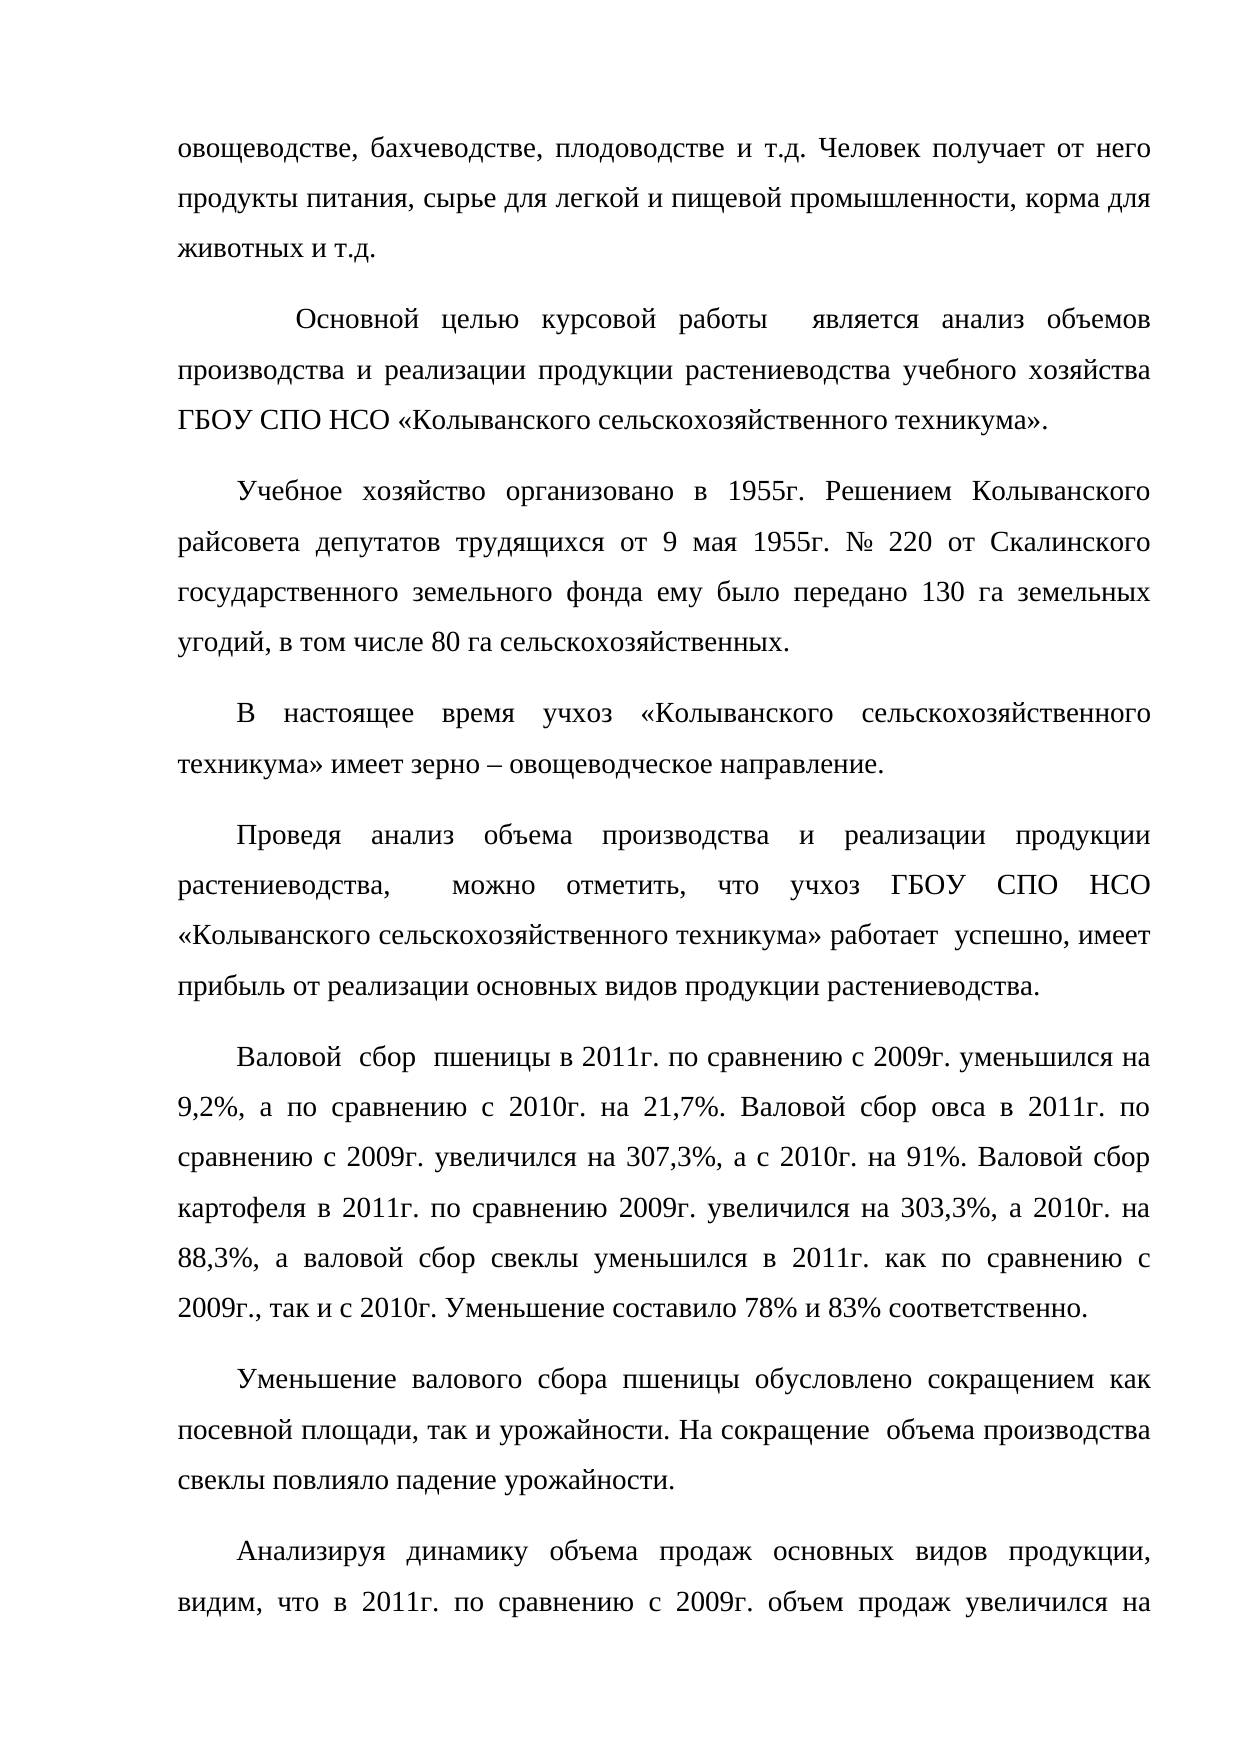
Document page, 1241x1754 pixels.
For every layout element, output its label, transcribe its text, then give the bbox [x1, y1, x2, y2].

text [177, 130, 1152, 264]
text Уменьшение валового сбора пшеницы обусловлено сокращением как посевной площади, так и урожайности. На сокращение объема производства свеклы повлияло падение урожайности. [177, 1362, 1152, 1496]
text Учебное хозяйство организовано в 1955г. Решением Колыванского райсовета депутатов трудящихся от 9 мая 1955г. № 220 от Скалинского государственного земельного фонда ему было передано 130 га земельных угодий, в том числе 80 га сельскохозяйственных. [177, 473, 1152, 658]
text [177, 1533, 1152, 1617]
text Основной целью курсовой работы является анализ объемов производства и реализации продукции растениеводства учебного хозяйства ГБОУ СПО НСО «Колыванского сельскохозяйственного техникума». [177, 302, 1152, 436]
text Валовой сбор пшеницы в 2011г. по сравнению с 2009г. уменьшился на 9,2%, а по сравнению с 2010г. на 21,7%. Валовой сбор овса в 2011г. по сравнению с 2009г. увеличился на 307,3%, а с 2010г. на 91%. Валовой сбор картофеля в 2011г. по сравнению 2009г. увеличился на 303,3%, а 2010г. на 88,3%, а валовой сбор свеклы уменьшился в 2011г. как по сравнению с 2009г., так и с 2010г. Уменьшение составило 78% и 83% соответственно. [177, 1039, 1152, 1324]
text В настоящее время учхоз «Колыванского сельскохозяйственного техникума» имеет зерно – овощеводческое направление. [177, 695, 1152, 779]
text Проведя анализ объема производства и реализации продукции растениеводства, можно отметить, что учхоз ГБОУ СПО НСО «Колыванского сельскохозяйственного техникума» работает успешно, имеет прибыль от реализации основных видов продукции растениеводства. [177, 817, 1152, 1001]
